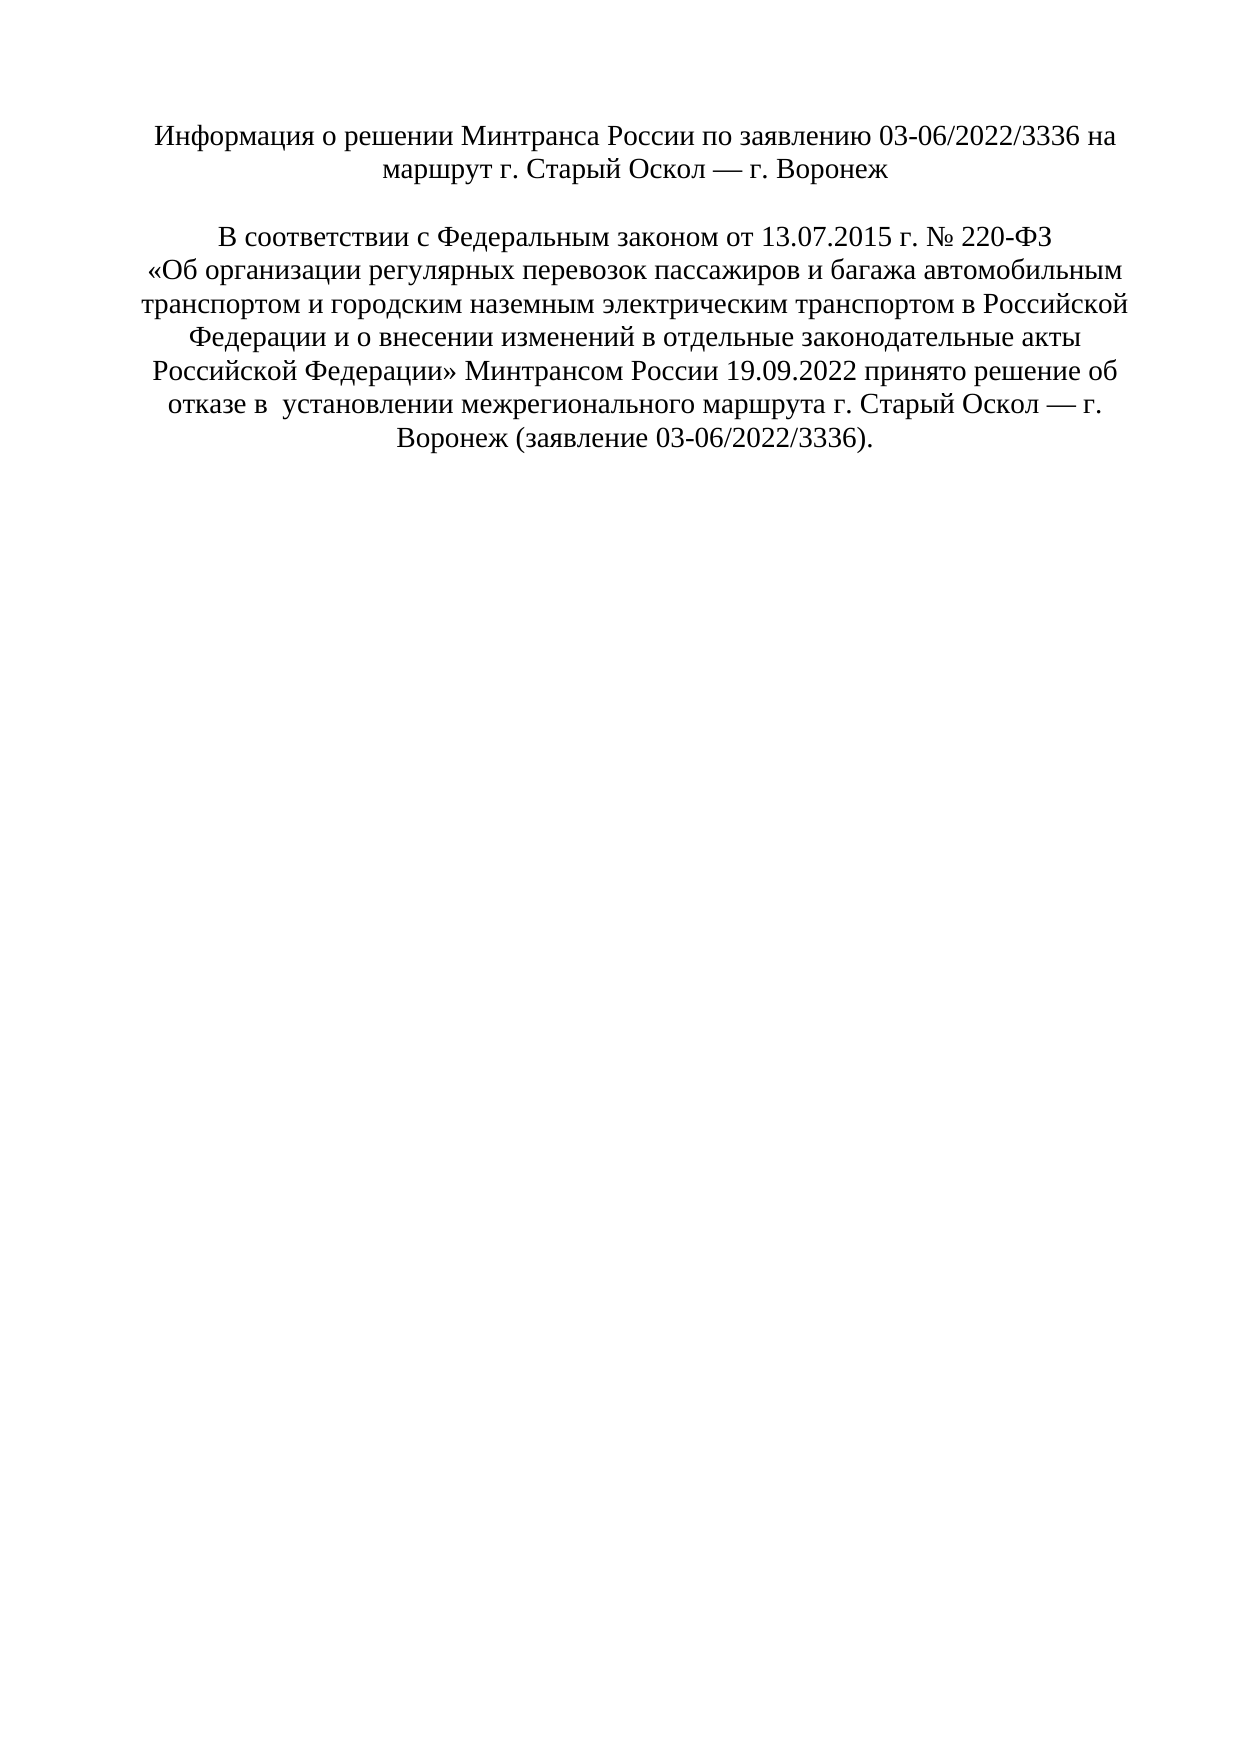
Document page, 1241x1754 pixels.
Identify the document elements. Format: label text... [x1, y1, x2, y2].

text Информация о решении Минтранса России по заявлению 03-06/2022/3336 на маршрут г. Старый Оскол — г. Воронеж [118, 118, 1152, 185]
text В соответствии с Федеральным законом от 13.07.2015 г. № 220-ФЗ «Об организации регулярных перевозок пассажиров и багажа автомобильным транспортом и городским наземным электрическим транспортом в Российской Федерации и о внесении изменений в отдельные законодательные акты Российской Федерации» Минтрансом России 19.09.2022 принято решение об отказе в установлении межрегионального маршрута г. Старый Оскол — г. Воронеж (заявление 03-06/2022/3336). [118, 219, 1152, 453]
